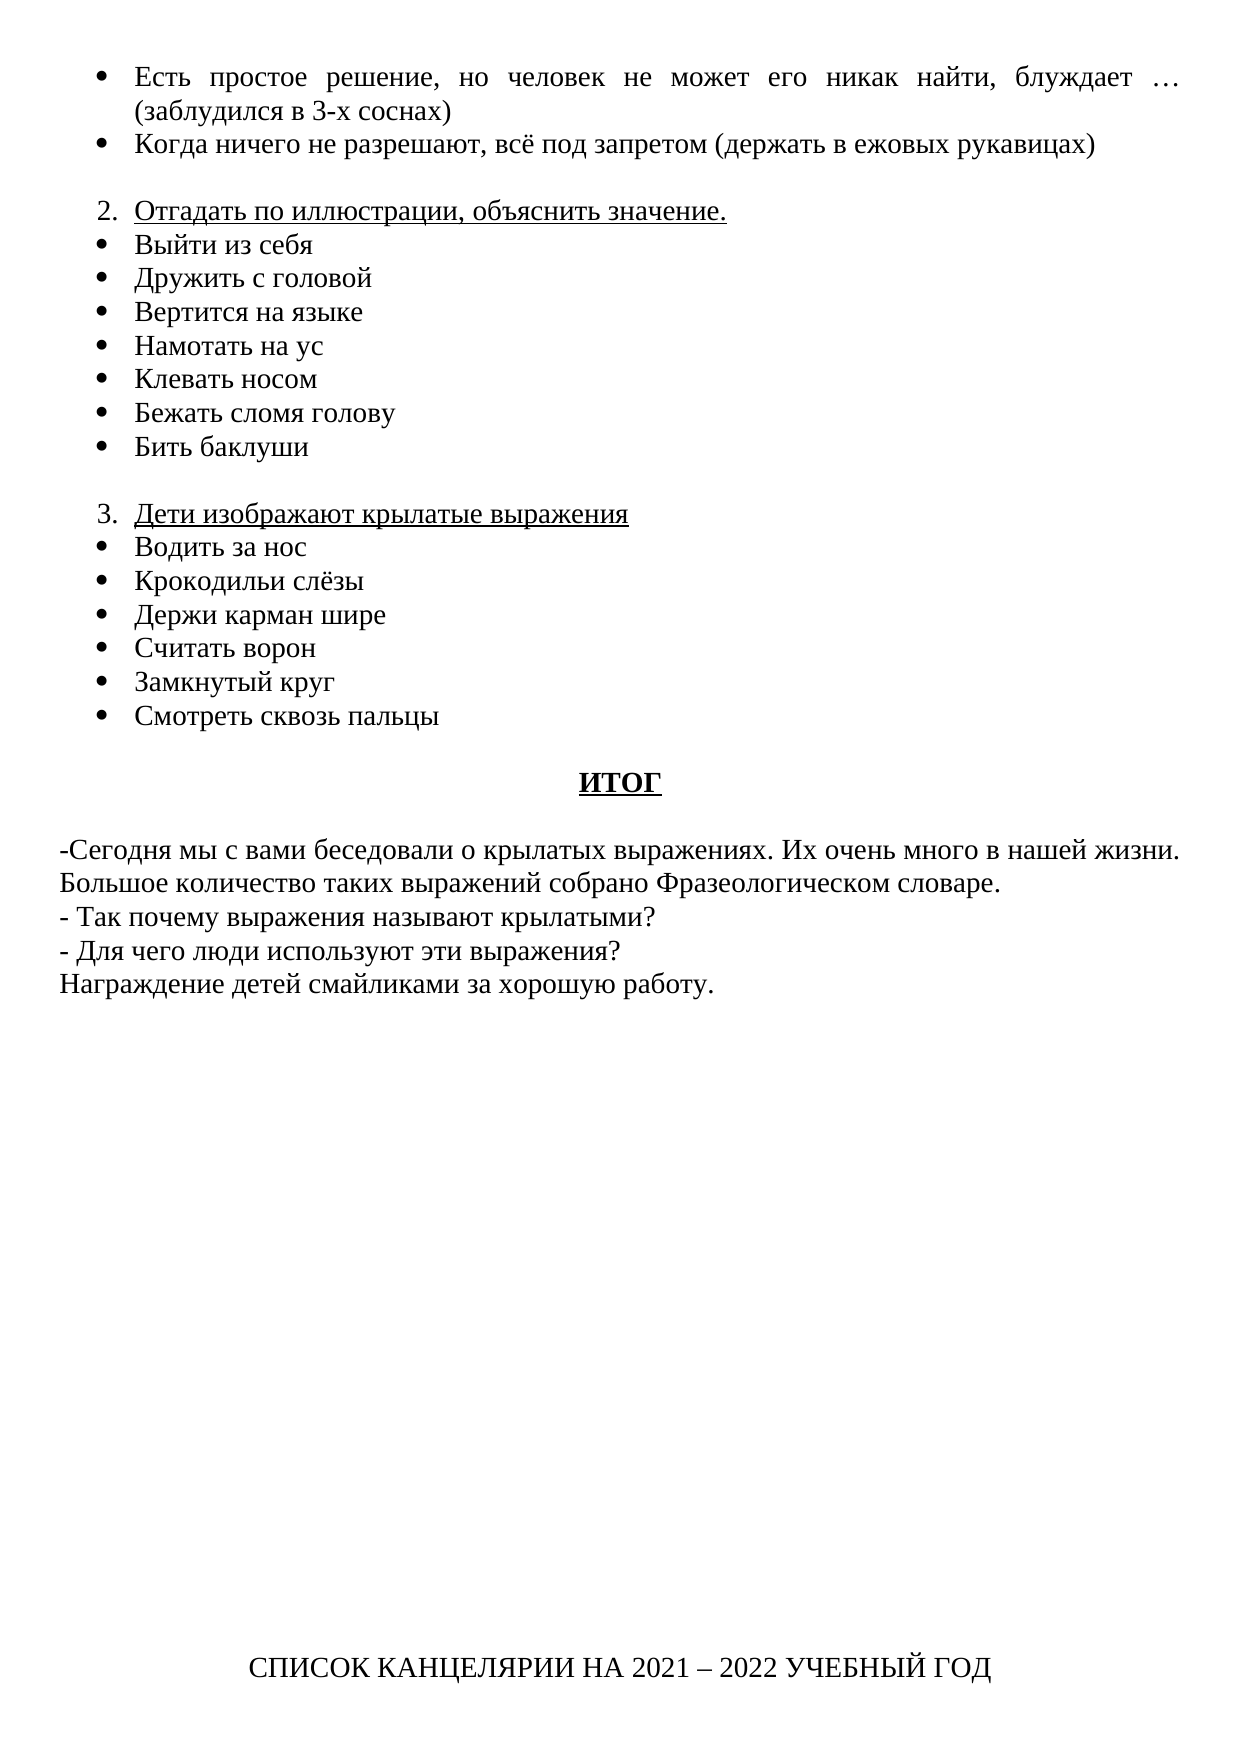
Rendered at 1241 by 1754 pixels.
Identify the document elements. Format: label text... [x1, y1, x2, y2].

list Крокодильи слёзы [97, 563, 1181, 597]
list Дружить с головой [97, 261, 1181, 294]
text ИТОГ [59, 765, 1181, 798]
list Вертится на языке [97, 294, 1181, 328]
list Есть простое решение, но человек не может его никак найти, блуждает … (заблудился в 3-х соснах) [97, 59, 1181, 126]
list Замкнутый круг [97, 664, 1181, 698]
list Считать ворон [97, 631, 1181, 664]
text - Так почему выражения называют крылатыми? [59, 899, 1181, 933]
list Бить баклуши [97, 429, 1181, 462]
list Отгадать по иллюстрации, объяснить значение. [97, 193, 1181, 227]
list Намотать на ус [97, 328, 1181, 362]
text Награждение детей смайликами за хорошую работу. [59, 966, 1181, 1000]
list Когда ничего не разрешают, всё под запретом (держать в ежовых рукавицах) [97, 126, 1181, 160]
list Дети изображают крылатые выражения [97, 496, 1181, 529]
text СПИСОК КАНЦЕЛЯРИИ НА 2021 – 2022 УЧЕБНЫЙ ГОД [59, 1650, 1181, 1684]
text -Сегодня мы с вами беседовали о крылатых выражениях. Их очень много в нашей жизни. Большое количество таких выражений собрано Фразеологическом словаре. [59, 832, 1181, 899]
list Смотреть сквозь пальцы [97, 698, 1181, 731]
list Водить за нос [97, 529, 1181, 563]
list Клевать носом [97, 362, 1181, 395]
text - Для чего люди используют эти выражения? [59, 933, 1181, 966]
list Держи карман шире [97, 597, 1181, 631]
list Бежать сломя голову [97, 395, 1181, 429]
list Выйти из себя [97, 227, 1181, 261]
